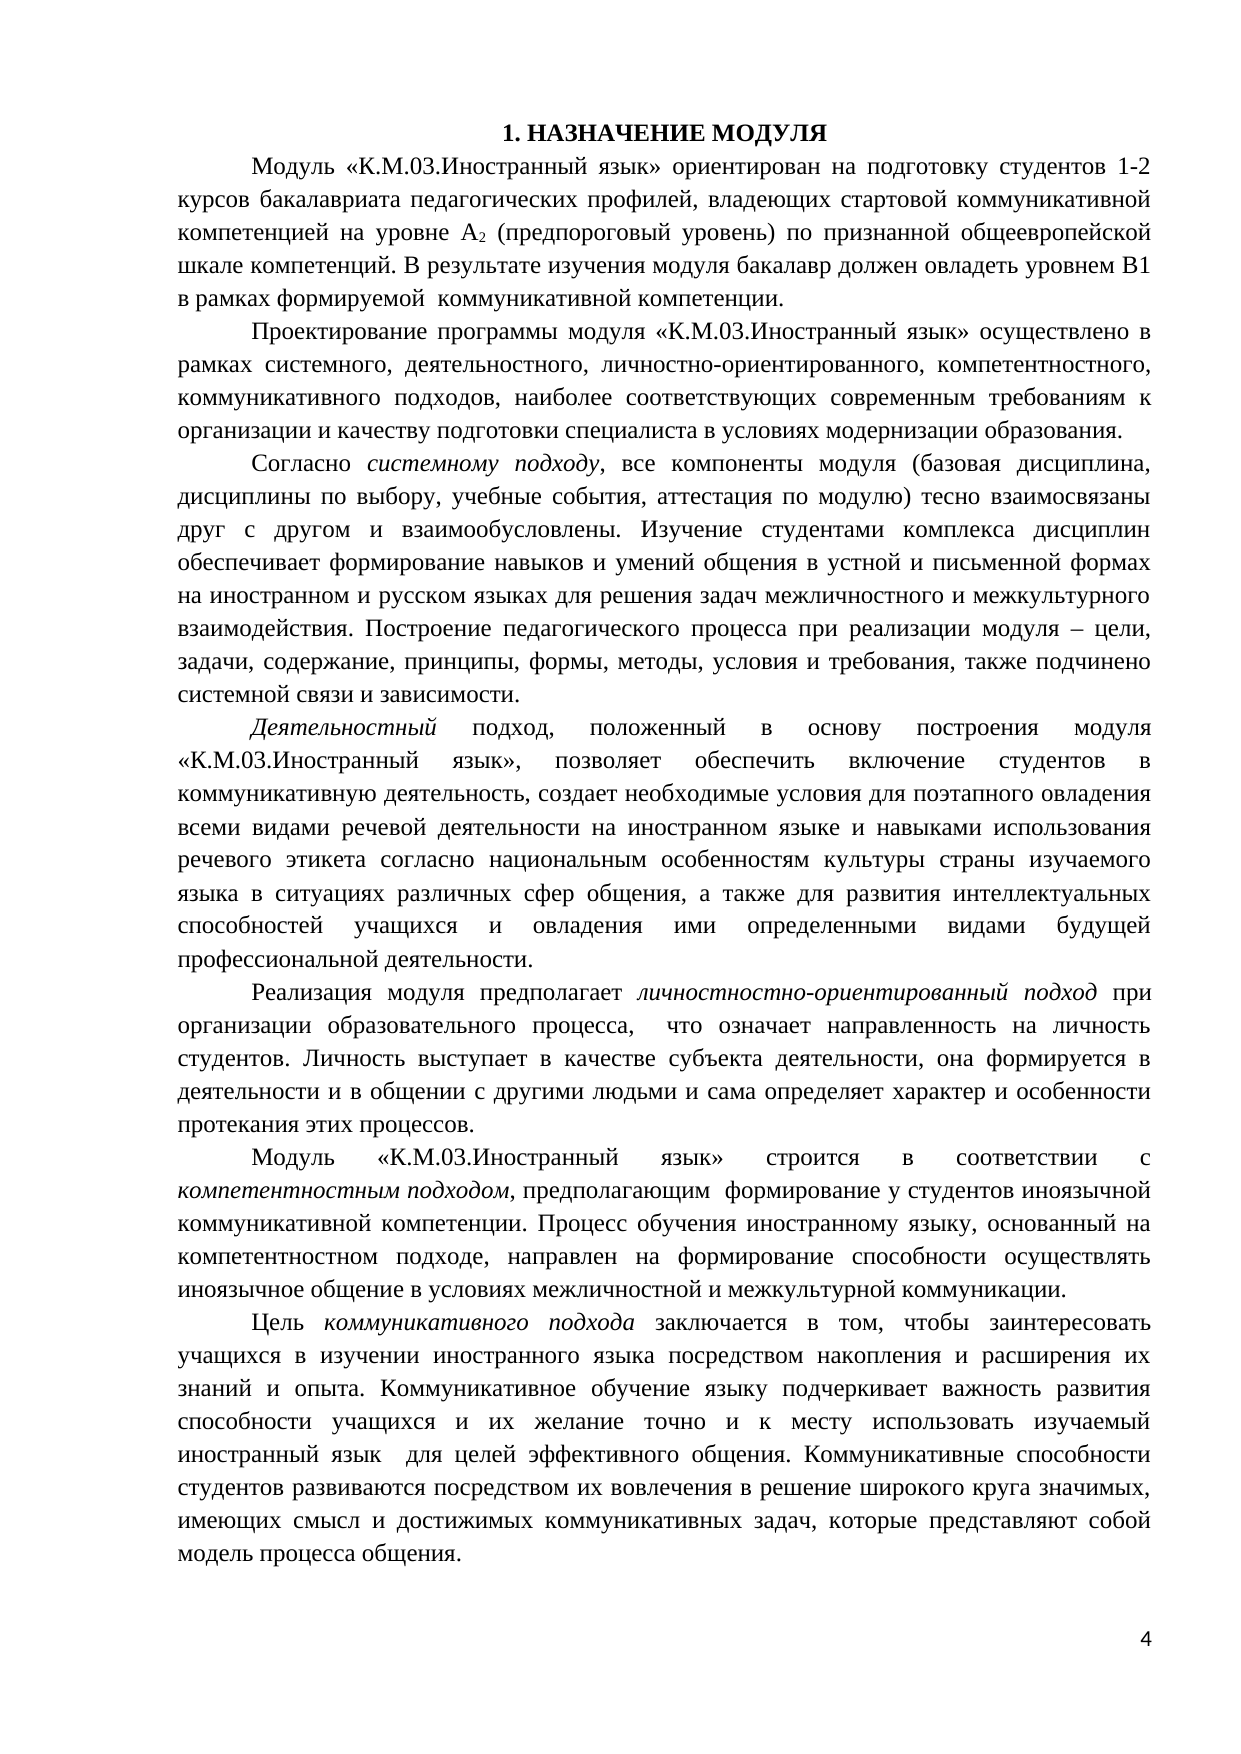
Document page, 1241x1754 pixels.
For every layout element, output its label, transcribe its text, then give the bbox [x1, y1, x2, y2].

text Модуль «К.М.03.Иностранный язык» ориентирован на подготовку студентов 1-2 курсов бакалавриата педагогических профилей, владеющих стартовой коммуникативной компетенцией на уровне А2 (предпороговый уровень) по признанной общеевропейской шкале компетенций. В результате изучения модуля бакалавр должен овладеть уровнем В1 в рамках формируемой коммуникативной компетенции. [177, 151, 1152, 312]
text Реализация модуля предполагает личностностно-ориентированный подход при организации образовательного процесса, что означает направленность на личность студентов. Личность выступает в качестве субъекта деятельности, она формируется в деятельности и в общении с другими людьми и сама определяет характер и особенности протекания этих процессов. [177, 977, 1152, 1137]
text Деятельностный подход, положенный в основу построения модуля «К.М.03.Иностранный язык», позволяет обеспечить включение студентов в коммуникативную деятельность, создает необходимые условия для поэтапного овладения всеми видами речевой деятельности на иностранном языке и навыками использования речевого этикета согласно национальным особенностям культуры страны изучаемого языка в ситуациях различных сфер общения, а также для развития интеллектуальных способностей учащихся и овладения ими определенными видами будущей профессиональной деятельности. [177, 712, 1152, 972]
text Проектирование программы модуля «К.М.03.Иностранный язык» осуществлено в рамках системного, деятельностного, личностно-ориентированного, компетентностного, коммуникативного подходов, наиболее соответствующих современным требованиям к организации и качеству подготовки специалиста в условиях модернизации образования. [177, 316, 1152, 444]
text Согласно системному подходу, все компоненты модуля (базовая дисциплина, дисциплины по выбору, учебные события, аттестация по модулю) тесно взаимосвязаны друг с другом и взаимообусловлены. Изучение студентами комплекса дисциплин обеспечивает формирование навыков и умений общения в устной и письменной формах на иностранном и русском языках для решения задач межличностного и межкультурного взаимодействия. Построение педагогического процесса при реализации модуля – цели, задачи, содержание, принципы, формы, методы, условия и требования, также подчинено системной связи и зависимости. [177, 448, 1152, 708]
text 1. НАЗНАЧЕНИЕ МОДУЛЯ [177, 118, 1152, 147]
text Модуль «К.М.03.Иностранный язык» строится в соответствии с компетентностным подходом, предполагающим формирование у студентов иноязычной коммуникативной компетенции. Процесс обучения иностранному языку, основанный на компетентностном подходе, направлен на формирование способности осуществлять иноязычное общение в условиях межличностной и межкультурной коммуникации. [177, 1142, 1152, 1303]
text Цель коммуникативного подхода заключается в том, чтобы заинтересовать учащихся в изучении иностранного языка посредством накопления и расширения их знаний и опыта. Коммуникативное обучение языку подчеркивает важность развития способности учащихся и их желание точно и к месту использовать изучаемый иностранный язык для целей эффективного общения. Коммуникативные способности студентов развиваются посредством их вовлечения в решение широкого круга значимых, имеющих смысл и достижимых коммуникативных задач, которые представляют собой модель процесса общения. [177, 1307, 1152, 1567]
